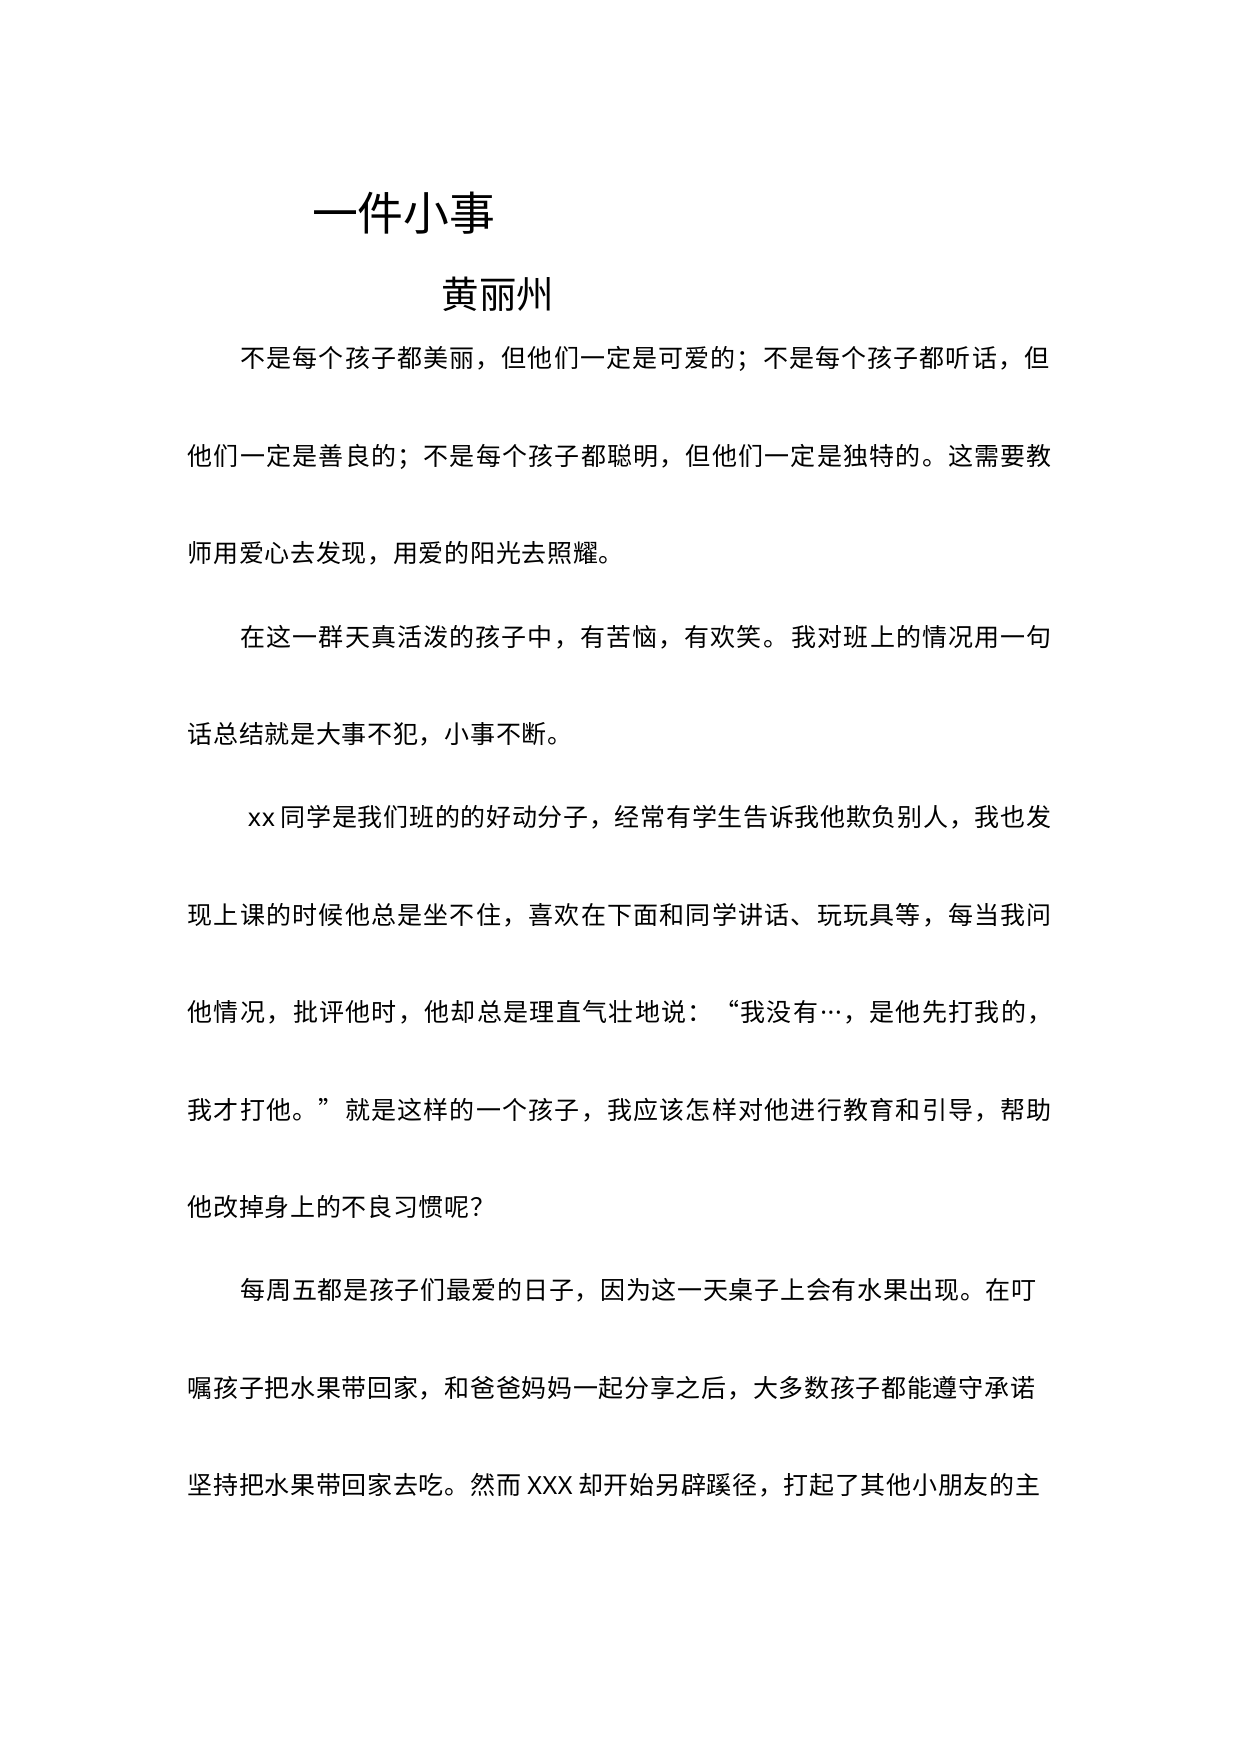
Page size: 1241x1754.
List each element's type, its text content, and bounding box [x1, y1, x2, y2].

text 黄丽州 [187, 259, 1053, 324]
text 一件小事 [187, 162, 1053, 259]
text 不是每个孩子都美丽，但他们一定是可爱的；不是每个孩子都听话，但他们一定是善良的；不是每个孩子都聪明，但他们一定是独特的。这需要教师用爱心去发现，用爱的阳光去照耀。 [187, 324, 1053, 584]
text xx同学是我们班的的好动分子，经常有学生告诉我他欺负别人，我也发现上课的时候他总是坐不住，喜欢在下面和同学讲话、玩玩具等，每当我问他情况，批评他时，他却总是理直气壮地说：“我没有···，是他先打我的，我才打他。”就是这样的一个孩子，我应该怎样对他进行教育和引导，帮助他改掉身上的不良习惯呢？ [187, 783, 1053, 1238]
text 在这一群天真活泼的孩子中，有苦恼，有欢笑。我对班上的情况用一句话总结就是大事不犯，小事不断。 [187, 603, 1053, 765]
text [187, 1256, 1053, 1516]
